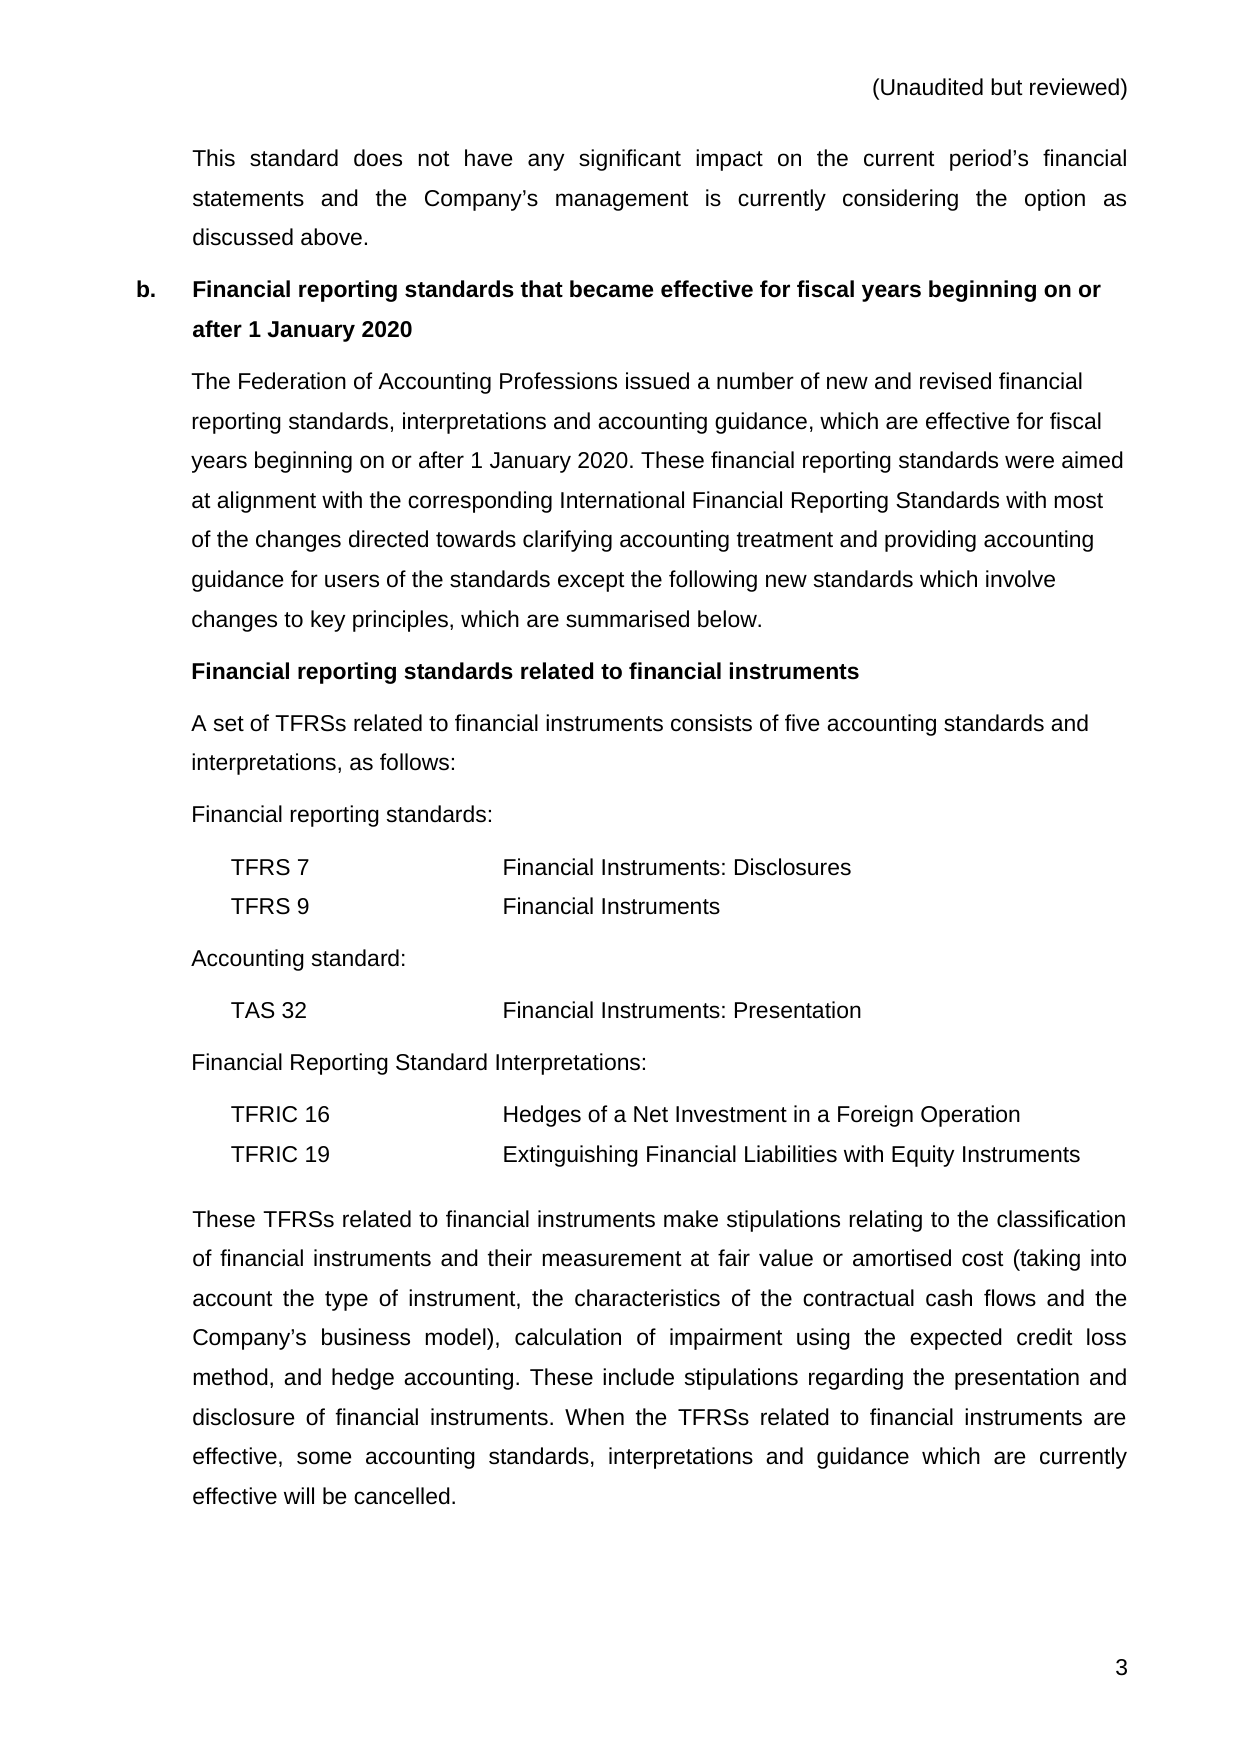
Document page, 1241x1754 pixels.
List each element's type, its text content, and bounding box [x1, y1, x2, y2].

text Accounting standard: [191, 935, 1128, 974]
text This standard does not have any significant impact on the current period’s financial statements and the Company’s management is currently considering the option as discussed above. [192, 135, 1128, 254]
table_header Hedges of a Net Investment in a Foreign Operation [493, 1091, 1091, 1131]
text The Federation of Accounting Professions issued a number of new and revised financial reporting standards, interpretations and accounting guidance, which are effective for fiscal years beginning on or after 1 January 2020. These financial reporting standards were aimed at alignment with the corresponding International Financial Reporting Standards with most of the changes directed towards clarifying accounting treatment and providing accounting guidance for users of the standards except the following new standards which involve changes to key principles, which are summarised below. [191, 358, 1128, 635]
text Financial reporting standards related to financial instruments [191, 647, 1128, 687]
text A set of TFRSs related to financial instruments consists of five accounting standards and interpretations, as follows: [191, 699, 1128, 779]
table_cell Financial Instruments [493, 883, 1093, 922]
table_header TFRIC 16 [221, 1091, 493, 1131]
table_cell TFRS 9 [221, 883, 493, 922]
text Financial Reporting Standard Interpretations: [191, 1039, 1128, 1079]
table_header Financial Instruments: Disclosures [493, 843, 1093, 883]
text b. Financial reporting standards that became effective for fiscal years beginning on or after 1 January 2020 [136, 266, 1128, 345]
text These TFRSs related to financial instruments make stipulations relating to the classification of financial instruments and their measurement at fair value or amortised cost (taking into account the type of instrument, the characteristics of the contractual cash flows and the Company’s business model), calculation of impairment using the expected credit loss method, and hedge accounting. These include stipulations regarding the presentation and disclosure of financial instruments. When the TFRSs related to financial instruments are effective, some accounting standards, interpretations and guidance which are currently effective will be cancelled. [192, 1195, 1128, 1512]
text Financial reporting standards: [191, 791, 1128, 831]
table_header Financial Instruments: Presentation [493, 987, 1093, 1027]
table_cell Extinguishing Financial Liabilities with Equity Instruments [493, 1131, 1091, 1170]
table_header TAS 32 [221, 987, 493, 1027]
table_cell TFRIC 19 [221, 1131, 493, 1170]
table_header TFRS 7 [221, 843, 493, 883]
